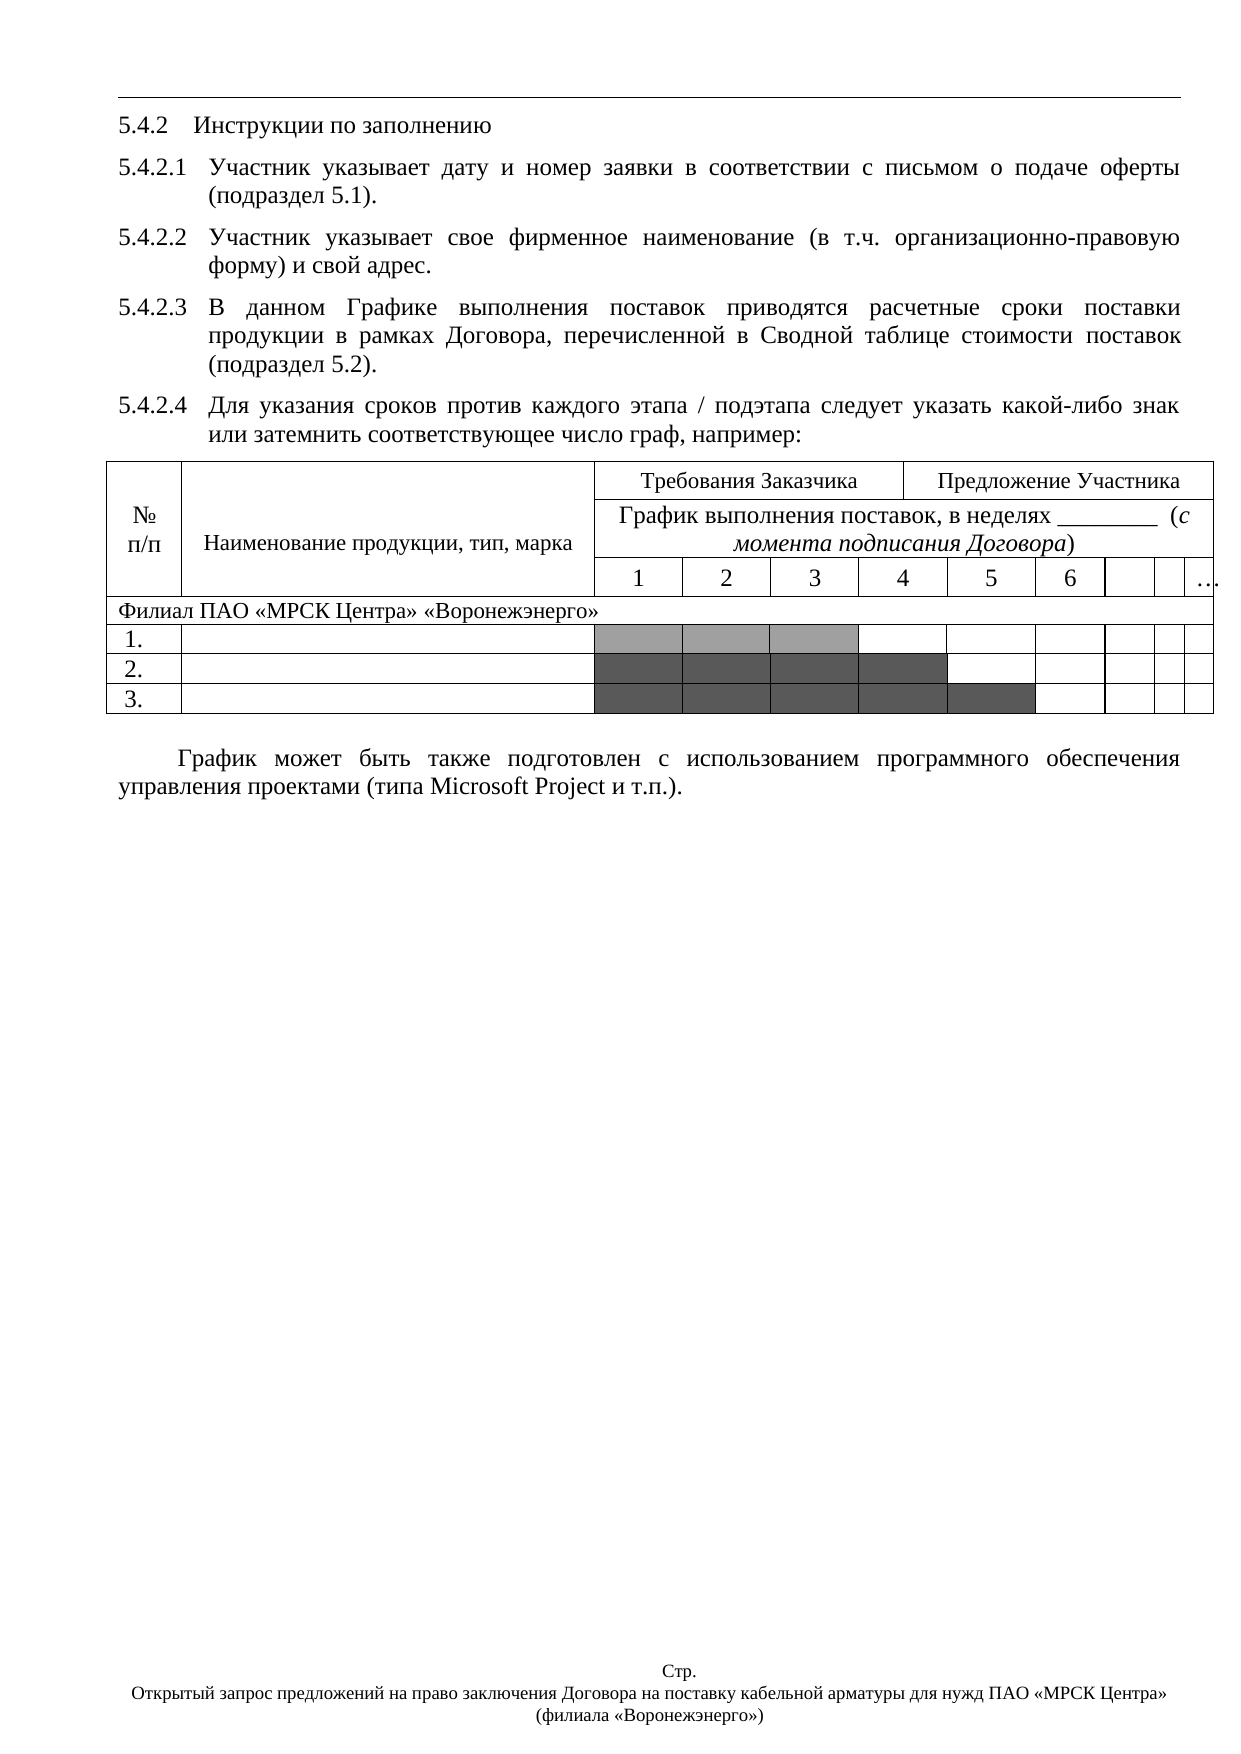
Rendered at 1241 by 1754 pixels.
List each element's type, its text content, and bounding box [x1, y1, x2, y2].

table_cell [771, 684, 858, 713]
table_cell [107, 654, 181, 683]
table_header Требования Заказчика [595, 462, 903, 499]
table_cell [1185, 654, 1213, 683]
table_cell Филиал ПАО «МРСК Центра» «Воронежэнерго» [107, 597, 1213, 623]
table_header Наименование продукции, тип, марка [182, 462, 594, 596]
table_cell [683, 625, 769, 653]
subtitle Инструкции по заполнению [118, 111, 1181, 139]
table_cell 4 [859, 558, 947, 596]
table_cell [859, 654, 947, 683]
list Участник указывает свое фирменное наименование (в т.ч. организационно-правовую форму) и свой адрес. [118, 222, 1181, 279]
table_cell [1036, 684, 1104, 713]
table_cell 3 [771, 558, 858, 596]
table_cell [1106, 684, 1154, 713]
table_cell 5 [948, 558, 1035, 596]
table_cell [182, 684, 594, 713]
table_cell [771, 654, 858, 683]
table_cell [1106, 558, 1154, 596]
table_cell [948, 654, 1035, 683]
text График может быть также подготовлен с использованием программного обеспечения управления проектами (типа Microsoft Project и т.п.). [118, 743, 1181, 800]
table_cell [1155, 654, 1184, 683]
table_cell [859, 625, 946, 653]
table_cell [1036, 654, 1104, 683]
table_cell [1185, 684, 1213, 713]
table_cell [107, 625, 181, 653]
table_cell [948, 684, 1035, 713]
list В данном Графике выполнения поставок приводятся расчетные сроки поставки продукции в рамках Договора, перечисленной в Сводной таблице стоимости поставок (подраздел 5.2). [118, 292, 1181, 378]
table_cell [1106, 654, 1154, 683]
table_cell [770, 625, 858, 653]
table_cell 6 [1036, 558, 1104, 596]
table_cell [683, 684, 770, 713]
table_cell [107, 684, 181, 713]
table_cell [1185, 625, 1213, 653]
table_cell [182, 625, 594, 653]
table_cell [1106, 625, 1154, 653]
table_cell График выполнения поставок, в неделях ________ (с момента подписания Договора) [595, 500, 1213, 557]
table_cell [595, 625, 682, 653]
table_cell [1036, 625, 1104, 653]
table_cell [595, 654, 682, 683]
table_cell 2 [683, 558, 770, 596]
list Участник указывает дату и номер заявки в соответствии с письмом о подаче оферты (подраздел 5.1). [118, 152, 1181, 209]
table_cell … [1185, 558, 1213, 596]
table_cell [859, 684, 947, 713]
table_header № п/п [107, 462, 181, 596]
table_header Предложение Участника [904, 462, 1213, 499]
table_cell [595, 684, 682, 713]
table_cell [1155, 684, 1184, 713]
table_cell [683, 654, 770, 683]
table_cell [1155, 558, 1184, 596]
table_cell [182, 654, 594, 683]
table_cell 1 [595, 558, 682, 596]
table_cell [1155, 625, 1184, 653]
list Для указания сроков против каждого этапа / подэтапа следует указать какой-либо знак или затемнить соответствующее число граф, например: [118, 391, 1181, 448]
table_cell [947, 625, 1035, 653]
